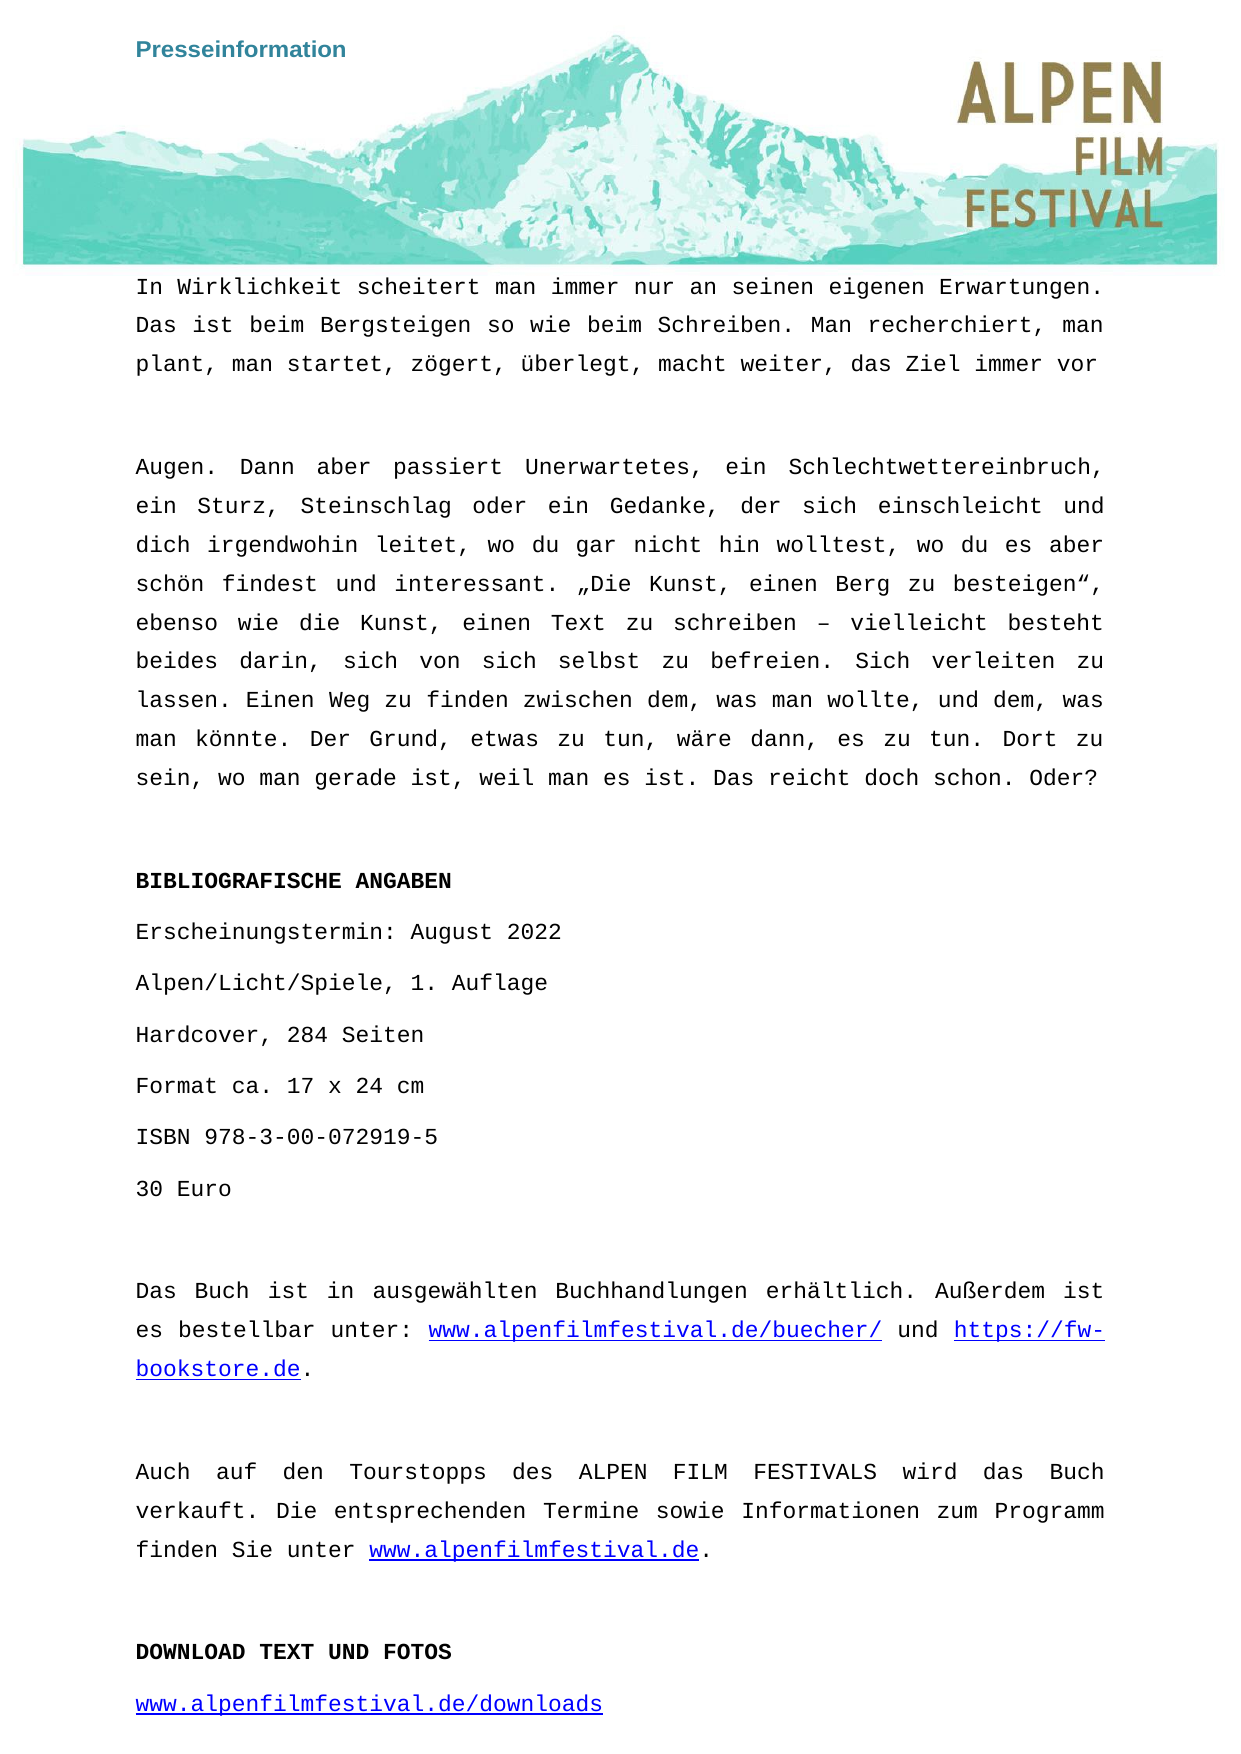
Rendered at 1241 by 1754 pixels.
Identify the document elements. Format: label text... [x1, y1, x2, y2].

text Alpen/Licht/Spiele, 1. Auflage [135, 972, 1105, 998]
text 30 Euro [135, 1177, 1105, 1203]
text www.alpenfilmfestival.de/downloads [135, 1692, 1105, 1718]
text Erscheinungstermin: August 2022 [135, 920, 1105, 946]
picture [12, 25, 1225, 276]
text Das Buch ist in ausgewählten Buchhandlungen erhältlich. Außerdem ist es bestellbar unter: www.alpenfilmfestival.de/buecher/ und https://fw-bookstore.de. [135, 1280, 1105, 1383]
text Hardcover, 284 Seiten [135, 1023, 1105, 1049]
text Format ca. 17 x 24 cm [135, 1074, 1105, 1100]
text Augen. Dann aber passiert Unerwartetes, ein Schlechtwettereinbruch, ein Sturz, Steinschlag oder ein Gedanke, der sich einschleicht und dich irgendwohin leitet, wo du gar nicht hin wolltest, wo du es aber schön findest und interessant. „Die Kunst, einen Berg zu besteigen“, ebenso wie die Kunst, einen Text zu schreiben – vielleicht besteht beides darin, sich von sich selbst zu befreien. Sich verleiten zu lassen. Einen Weg zu finden zwischen dem, was man wollte, und dem, was man könnte. Der Grund, etwas zu tun, wäre dann, es zu tun. Dort zu sein, wo man gerade ist, weil man es ist. Das reicht doch schon. Oder? [135, 455, 1105, 792]
text DOWNLOAD TEXT UND FOTOS [135, 1641, 1105, 1667]
text In Wirklichkeit scheitert man immer nur an seinen eigenen Erwartungen. Das ist beim Bergsteigen so wie beim Schreiben. Man recherchiert, man plant, man startet, zögert, überlegt, macht weiter, das Ziel immer vor [135, 275, 1105, 379]
text BIBLIOGRAFISCHE ANGABEN [135, 869, 1105, 895]
text ISBN 978-3-00-072919-5 [135, 1126, 1105, 1152]
text Auch auf den Tourstopps des ALPEN FILM FESTIVALS wird das Buch verkauft. Die entsprechenden Termine sowie Informationen zum Programm finden Sie unter www.alpenfilmfestival.de. [135, 1460, 1105, 1564]
